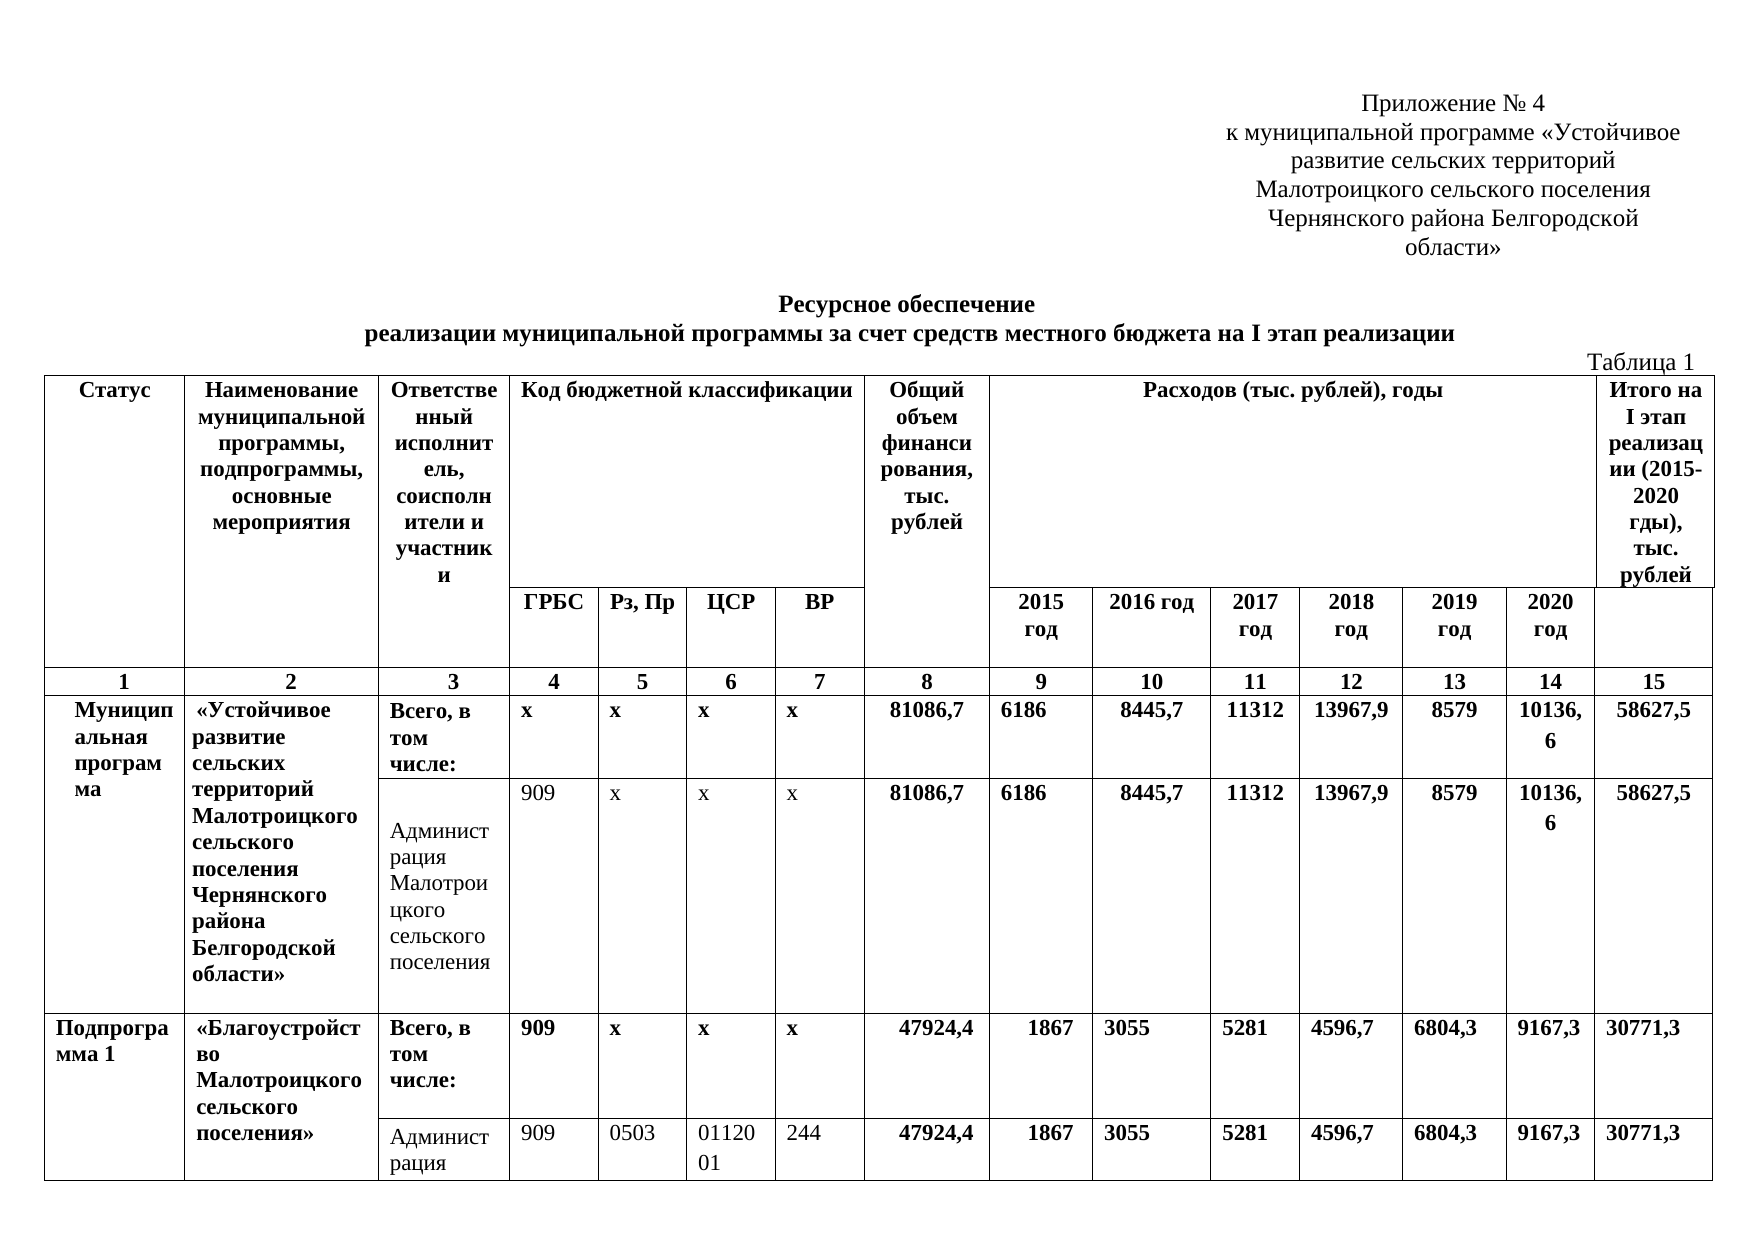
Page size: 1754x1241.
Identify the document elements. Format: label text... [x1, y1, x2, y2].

table_cell х [599, 1014, 686, 1117]
table_cell 8579 [1403, 696, 1506, 778]
table_cell Подпрограмма 1 [45, 1014, 184, 1180]
table_cell ВР [776, 588, 864, 667]
text Ресурсное обеспечение [118, 289, 1695, 318]
table_cell 9 [990, 668, 1092, 695]
table_cell х [776, 1014, 864, 1117]
table_cell 0503 [599, 1119, 686, 1180]
table_cell 13967,9 [1300, 779, 1402, 1013]
table_cell 5281 [1211, 1119, 1299, 1180]
table_cell 11 [1211, 668, 1299, 695]
table_cell 6804,3 [1403, 1119, 1506, 1180]
table_cell 14 [1507, 668, 1594, 695]
table_cell 6186 [990, 779, 1092, 1013]
table_cell 2015 год [990, 588, 1092, 667]
table_cell 2017 год [1211, 588, 1299, 667]
table_cell 11312 [1211, 779, 1299, 1013]
table_cell 0112001 [687, 1119, 775, 1180]
table_cell 2019 год [1403, 588, 1506, 667]
text реализации муниципальной программы за счет средств местного бюджета на I этап реализации [118, 318, 1695, 347]
table_cell 11312 [1211, 696, 1299, 778]
table_cell 81086,7 [865, 696, 989, 778]
table_cell 47924,4 [865, 1119, 989, 1180]
table_cell 10136,6 [1507, 779, 1594, 1013]
table_cell 10136,6 [1507, 696, 1594, 778]
table_cell 3055 [1093, 1119, 1210, 1180]
table_header Наименование муниципальной программы, подпрограммы, основные мероприятия [185, 376, 378, 667]
table_cell ГРБС [510, 588, 598, 667]
table_cell х [599, 696, 686, 778]
table_cell 6804,3 [1403, 1014, 1506, 1117]
table_cell [1595, 588, 1712, 667]
table_cell Всего, в том числе: [379, 1014, 509, 1117]
table_cell Всего, в том числе: [379, 696, 509, 778]
table_cell 4596,7 [1300, 1014, 1402, 1117]
table_cell Администрация Малотроицкого сельского поселения [379, 779, 509, 1013]
table_cell 6 [687, 668, 775, 695]
table_cell 12 [1300, 668, 1402, 695]
table_cell 30771,3 [1595, 1119, 1712, 1180]
table_cell 13 [1403, 668, 1506, 695]
table_header Статус [45, 376, 184, 667]
table_cell 2 [185, 668, 378, 695]
table_cell 3 [379, 668, 509, 695]
table_cell 58627,5 [1595, 696, 1712, 778]
table_cell Муниципальная программа [45, 696, 184, 1013]
table_cell 9167,3 [1507, 1119, 1594, 1180]
table_cell х [776, 779, 864, 1013]
table_cell 909 [510, 1014, 598, 1117]
table_header Ответственный исполнитель, соисполнители и участники [379, 376, 509, 667]
table_cell 30771,3 [1595, 1014, 1712, 1117]
table_cell 909 [510, 1119, 598, 1180]
table_cell 8445,7 [1093, 696, 1210, 778]
table_cell 8 [865, 668, 989, 695]
table_cell 1867 [990, 1014, 1092, 1117]
table_cell х [510, 696, 598, 778]
table_cell х [687, 696, 775, 778]
table_cell 1867 [990, 1119, 1092, 1180]
table_cell 15 [1595, 668, 1712, 695]
table_cell 10 [1093, 668, 1210, 695]
table_header Приложение № 4 к муниципальной программе «Устойчивое развитие сельских территорий Малотроицкого сельского поселения Чернянского района Белгородской области» [1211, 88, 1695, 260]
table_cell х [687, 1014, 775, 1117]
table_cell х [687, 779, 775, 1013]
table_cell Рз, Пр [599, 588, 686, 667]
table_cell 909 [510, 779, 598, 1013]
table_cell 13967,9 [1300, 696, 1402, 778]
table_cell 47924,4 [865, 1014, 989, 1117]
table_cell 4 [510, 668, 598, 695]
table_header Код бюджетной классификации [510, 376, 864, 587]
table_cell «Благоустройство Малотроицкого сельского поселения» [185, 1014, 378, 1180]
table_cell 81086,7 [865, 779, 989, 1013]
table_cell 8579 [1403, 779, 1506, 1013]
table_cell 8445,7 [1093, 779, 1210, 1013]
table_cell 6186 [990, 696, 1092, 778]
table_cell 58627,5 [1595, 779, 1712, 1013]
table_cell 5281 [1211, 1014, 1299, 1117]
text Таблица 1 [118, 347, 1695, 375]
table_cell 2020 год [1507, 588, 1594, 667]
table_header Общий объем финансирования, тыс. рублей [865, 376, 989, 667]
table_cell 4596,7 [1300, 1119, 1402, 1180]
table_cell 9167,3 [1507, 1014, 1594, 1117]
table_cell 2018 год [1300, 588, 1402, 667]
table_cell 244 [776, 1119, 864, 1180]
table_cell Администрация Малотроицкого сельского поселения [379, 1119, 509, 1180]
table_cell 1 [45, 668, 184, 695]
table_cell х [599, 779, 686, 1013]
table_cell ЦСР [687, 588, 775, 667]
table_cell 3055 [1093, 1014, 1210, 1117]
table_cell 7 [776, 668, 864, 695]
table_header Итого на I этап реализации (2015-2020 гды), тыс. рублей [1597, 376, 1714, 587]
table_cell 2016 год [1093, 588, 1210, 667]
table_cell 5 [599, 668, 686, 695]
table_cell «Устойчивое развитие сельских территорий Малотроицкого сельского поселения Чернянского района Белгородской области» [185, 696, 378, 1013]
table_cell х [776, 696, 864, 778]
table_header Расходов (тыс. рублей), годы [990, 376, 1596, 587]
